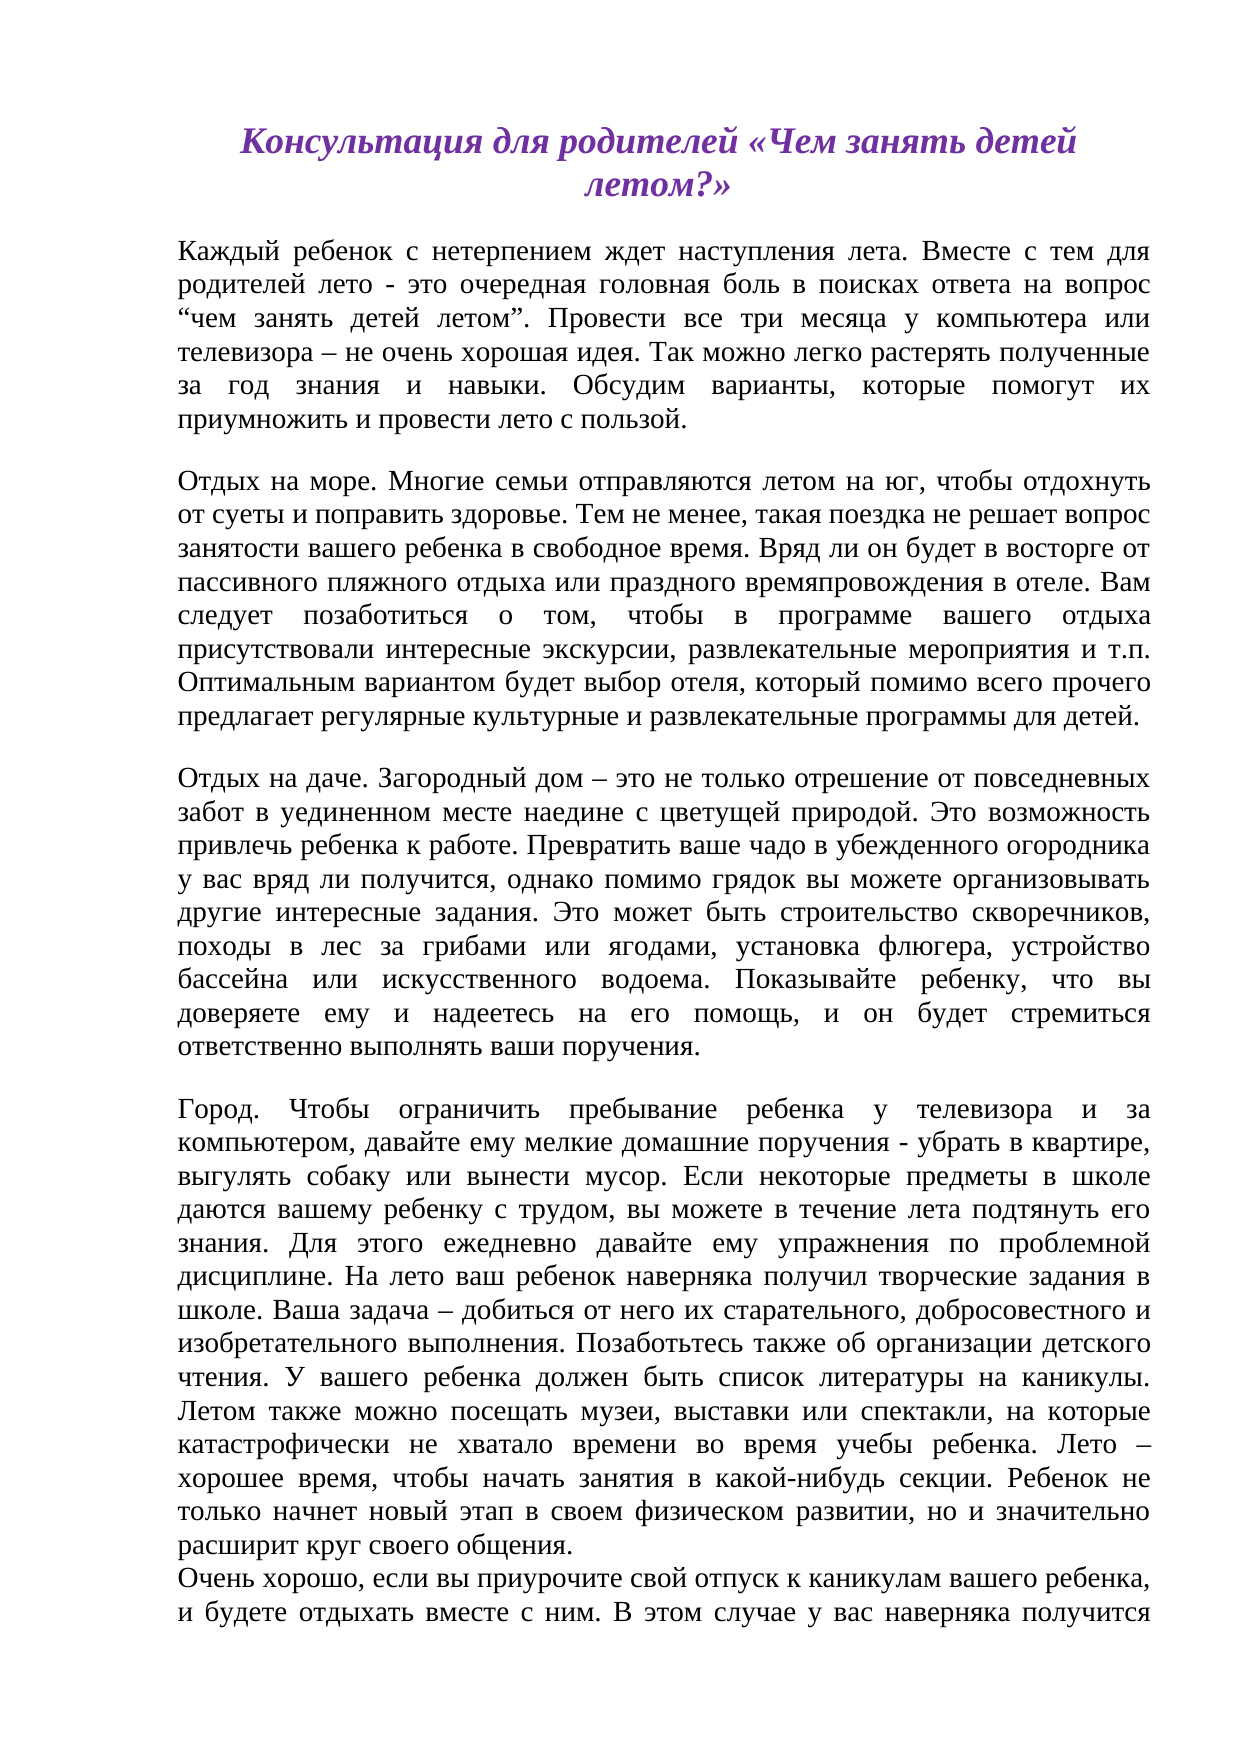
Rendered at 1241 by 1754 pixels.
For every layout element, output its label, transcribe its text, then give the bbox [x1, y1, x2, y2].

text Город. Чтобы ограничить пребывание ребенка у телевизора и за компьютером, давайте ему мелкие домашние поручения - убрать в квартире, выгулять собаку или вынести мусор. Если некоторые предметы в школе даются вашему ребенку с трудом, вы можете в течение лета подтянуть его знания. Для этого ежедневно давайте ему упражнения по проблемной дисциплине. На лето ваш ребенок наверняка получил творческие задания в школе. Ваша задача – добиться от него их старательного, добросовестного и изобретательного выполнения. Позаботьтесь также об организации детского чтения. У вашего ребенка должен быть список литературы на каникулы. Летом также можно посещать музеи, выставки или спектакли, на которые катастрофически не хватало времени во время учебы ребенка. Лето – хорошее время, чтобы начать занятия в какой-нибудь секции. Ребенок не только начнет новый этап в своем физическом развитии, но и значительно расширит круг своего общения. [177, 1091, 1152, 1560]
text Консультация для родителей «Чем занять детей летом?» [177, 118, 1144, 204]
text Каждый ребенок с нетерпением ждет наступления лета. Вместе с тем для родителей лето - это очередная головная боль в поисках ответа на вопрос “чем занять детей летом”. Провести все три месяца у компьютера или телевизора – не очень хорошая идея. Так можно легко растерять полученные за год знания и навыки. Обсудим варианты, которые помогут их приумножить и провести лето с пользой. [177, 233, 1152, 434]
text Отдых на даче. Загородный дом – это не только отрешение от повседневных забот в уединенном месте наедине с цветущей природой. Это возможность привлечь ребенка к работе. Превратить ваше чадо в убежденного огородника у вас вряд ли получится, однако помимо грядок вы можете организовывать другие интересные задания. Это может быть строительство скворечников, походы в лес за грибами или ягодами, установка флюгера, устройство бассейна или искусственного водоема. Показывайте ребенку, что вы доверяете ему и надеетесь на его помощь, и он будет стремиться ответственно выполнять ваши поручения. [177, 760, 1152, 1062]
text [177, 1560, 1152, 1627]
text Отдых на море. Многие семьи отправляются летом на юг, чтобы отдохнуть от суеты и поправить здоровье. Тем не менее, такая поездка не решает вопрос занятости вашего ребенка в свободное время. Вряд ли он будет в восторге от пассивного пляжного отдыха или праздного времяпровождения в отеле. Вам следует позаботиться о том, чтобы в программе вашего отдыха присутствовали интересные экскурсии, развлекательные мероприятия и т.п. Оптимальным вариантом будет выбор отеля, который помимо всего прочего предлагает регулярные культурные и развлекательные программы для детей. [177, 463, 1152, 731]
